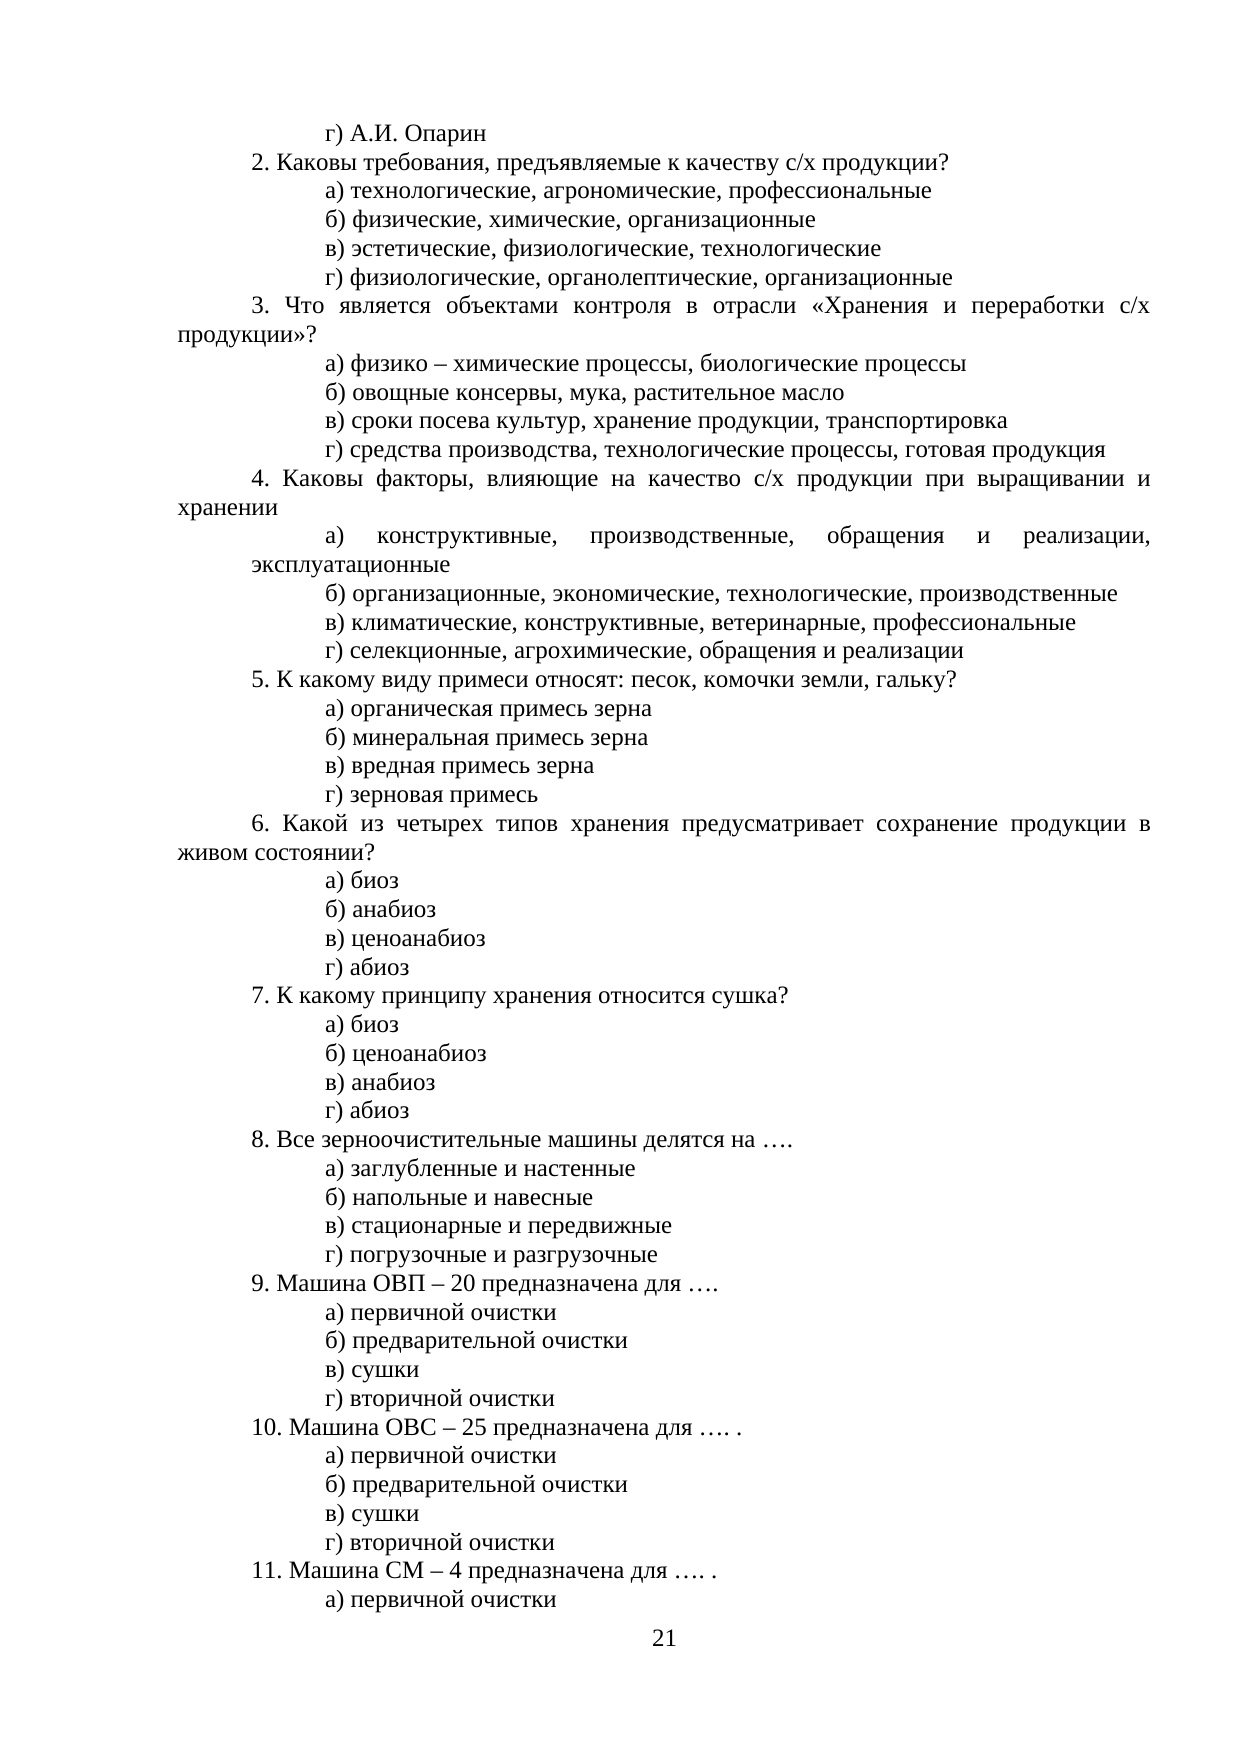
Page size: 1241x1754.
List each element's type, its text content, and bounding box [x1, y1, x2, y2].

text а) технологические, агрономические, профессиональные [251, 176, 1152, 204]
text б) анабиоз [251, 894, 1152, 923]
text 7. К какому принципу хранения относится сушка? [177, 981, 1152, 1009]
text г) зерновая примесь [251, 779, 1152, 808]
text в) эстетические, физиологические, технологические [251, 233, 1152, 262]
text 5. К какому виду примеси относят: песок, комочки земли, гальку? [177, 664, 1152, 693]
text а) биоз [251, 1009, 1152, 1038]
text г) абиоз [251, 952, 1152, 981]
text 3. Что является объектами контроля в отрасли «Хранения и переработки с/х продукции»? [177, 291, 1152, 348]
text в) ценоанабиоз [251, 923, 1152, 952]
text а) первичной очистки [251, 1584, 1152, 1613]
text г) А.И. Опарин [251, 118, 1152, 147]
text в) вредная примесь зерна [251, 751, 1152, 779]
text б) предварительной очистки [251, 1326, 1152, 1354]
text 2. Каковы требования, предъявляемые к качеству с/х продукции? [177, 147, 1152, 176]
text 8. Все зерноочистительные машины делятся на …. [177, 1124, 1152, 1153]
text в) сушки [251, 1498, 1152, 1527]
text а) органическая примесь зерна [251, 693, 1152, 722]
text а) первичной очистки [251, 1297, 1152, 1326]
text г) погрузочные и разгрузочные [251, 1239, 1152, 1268]
text в) анабиоз [251, 1067, 1152, 1096]
text г) физиологические, органолептические, организационные [251, 262, 1152, 291]
text 11. Машина СМ – 4 предназначена для …. . [177, 1556, 1152, 1584]
text в) сушки [251, 1354, 1152, 1383]
text 9. Машина ОВП – 20 предназначена для …. [177, 1268, 1152, 1297]
text в) климатические, конструктивные, ветеринарные, профессиональные [251, 607, 1152, 636]
text в) сроки посева культур, хранение продукции, транспортировка [251, 406, 1152, 434]
text г) вторичной очистки [251, 1383, 1152, 1412]
text а) физико – химические процессы, биологические процессы [251, 348, 1152, 377]
text б) напольные и навесные [251, 1182, 1152, 1211]
text г) вторичной очистки [251, 1527, 1152, 1556]
text б) физические, химические, организационные [251, 204, 1152, 233]
text б) организационные, экономические, технологические, производственные [251, 578, 1152, 607]
text 10. Машина ОВС – 25 предназначена для …. . [177, 1412, 1152, 1441]
text б) овощные консервы, мука, растительное масло [251, 377, 1152, 406]
text г) средства производства, технологические процессы, готовая продукция [251, 434, 1152, 463]
text а) заглубленные и настенные [251, 1153, 1152, 1182]
text 6. Какой из четырех типов хранения предусматривает сохранение продукции в живом состоянии? [177, 808, 1152, 866]
text б) ценоанабиоз [251, 1038, 1152, 1067]
text г) абиоз [251, 1096, 1152, 1124]
text б) минеральная примесь зерна [251, 722, 1152, 751]
text г) селекционные, агрохимические, обращения и реализации [251, 636, 1152, 664]
text 4. Каковы факторы, влияющие на качество с/х продукции при выращивании и хранении [177, 463, 1152, 521]
text а) первичной очистки [251, 1441, 1152, 1469]
text б) предварительной очистки [251, 1469, 1152, 1498]
text а) конструктивные, производственные, обращения и реализации, эксплуатационные [251, 521, 1152, 578]
text в) стационарные и передвижные [251, 1211, 1152, 1239]
text а) биоз [251, 866, 1152, 894]
